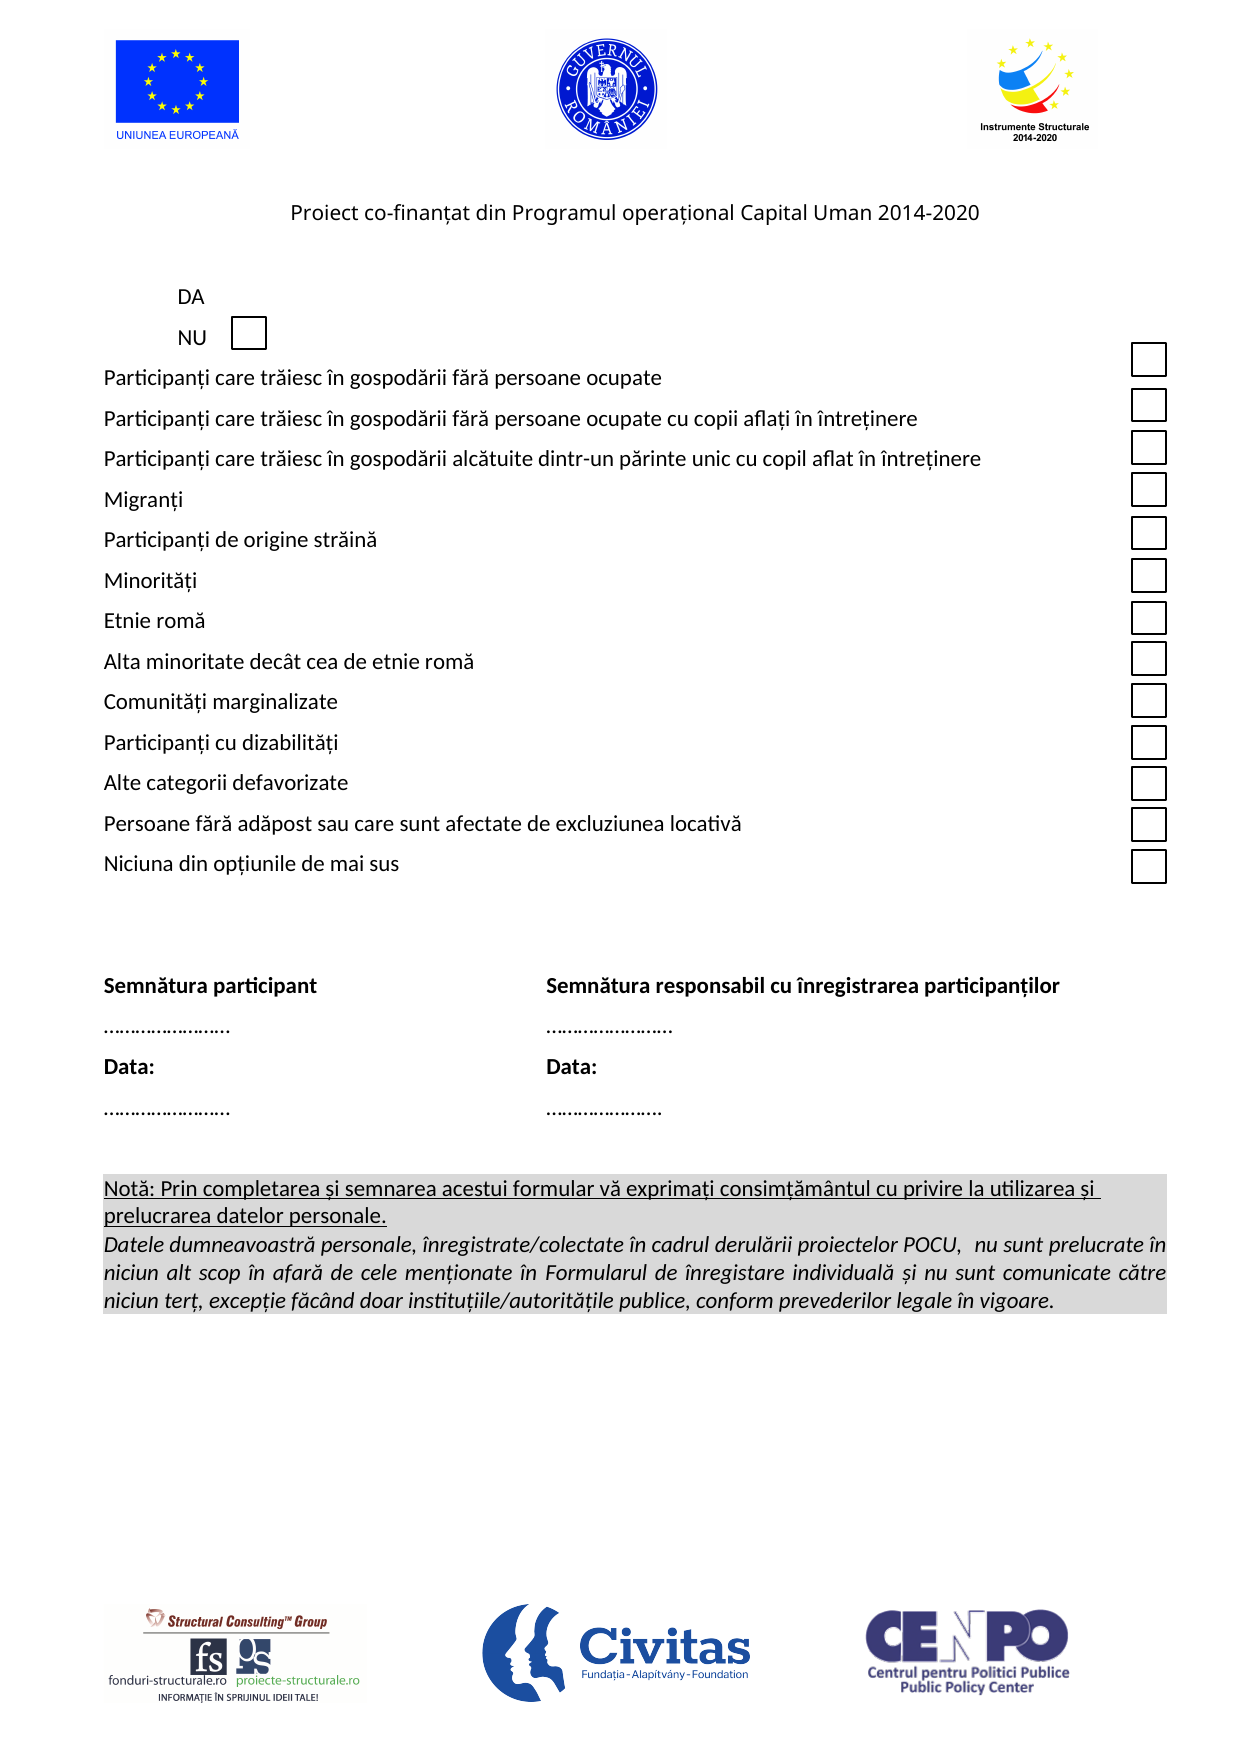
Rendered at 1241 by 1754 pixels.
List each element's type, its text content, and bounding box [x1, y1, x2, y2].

text NU [103, 323, 1167, 351]
text Alte categorii defavorizate [103, 768, 1131, 796]
text Persoane fără adăpost sau care sunt afectate de excluziunea locativă [103, 809, 1131, 837]
picture [545, 29, 668, 149]
text Niciuna din opțiunile de mai sus [103, 849, 1131, 877]
picture [966, 29, 1098, 149]
text Migranți [103, 485, 1167, 513]
text Participanți care trăiesc în gospodării fără persoane ocupate [103, 363, 1167, 391]
text Etnie romă [103, 606, 1131, 634]
text Participanți de origine străină [103, 525, 1167, 553]
text Semnătura participant Semnătura responsabil cu înregistrarea participanților [103, 971, 1167, 999]
text Participanți cu dizabilități [103, 728, 1131, 756]
text Datele dumneavoastră personale, înregistrate/colectate în cadrul derulării proiectelor POCU, nu sunt prelucrate în niciun alt scop în afară de cele menționate în Formularul de înregistare individuală și nu sunt comunicate către niciun terț, excepție făcând doar instituțiile/autoritățile publice, conform prevederilor legale în vigoare. [103, 1230, 1167, 1314]
text DA [103, 282, 1167, 310]
text …………………… …………………. [103, 1093, 1167, 1121]
picture [103, 29, 251, 149]
picture [482, 1604, 750, 1702]
text Comunități marginalizate [103, 687, 1131, 715]
text Data: Data: [103, 1052, 1167, 1080]
picture [103, 1604, 367, 1703]
text Participanți care trăiesc în gospodării fără persoane ocupate cu copii aflați în întreținere [103, 404, 1167, 432]
text Minorități [103, 566, 1167, 594]
text Notă: Prin completarea și semnarea acestui formular vă exprimați consimțământul cu privire la utilizarea și prelucrarea datelor personale. [103, 1174, 1167, 1230]
picture [843, 1604, 1090, 1703]
text Alta minoritate decât cea de etnie romă [103, 647, 1131, 675]
text …………………… …………………… [103, 1012, 1167, 1039]
text Participanți care trăiesc în gospodării alcătuite dintr-un părinte unic cu copil aflat în întreținere [103, 444, 1167, 472]
